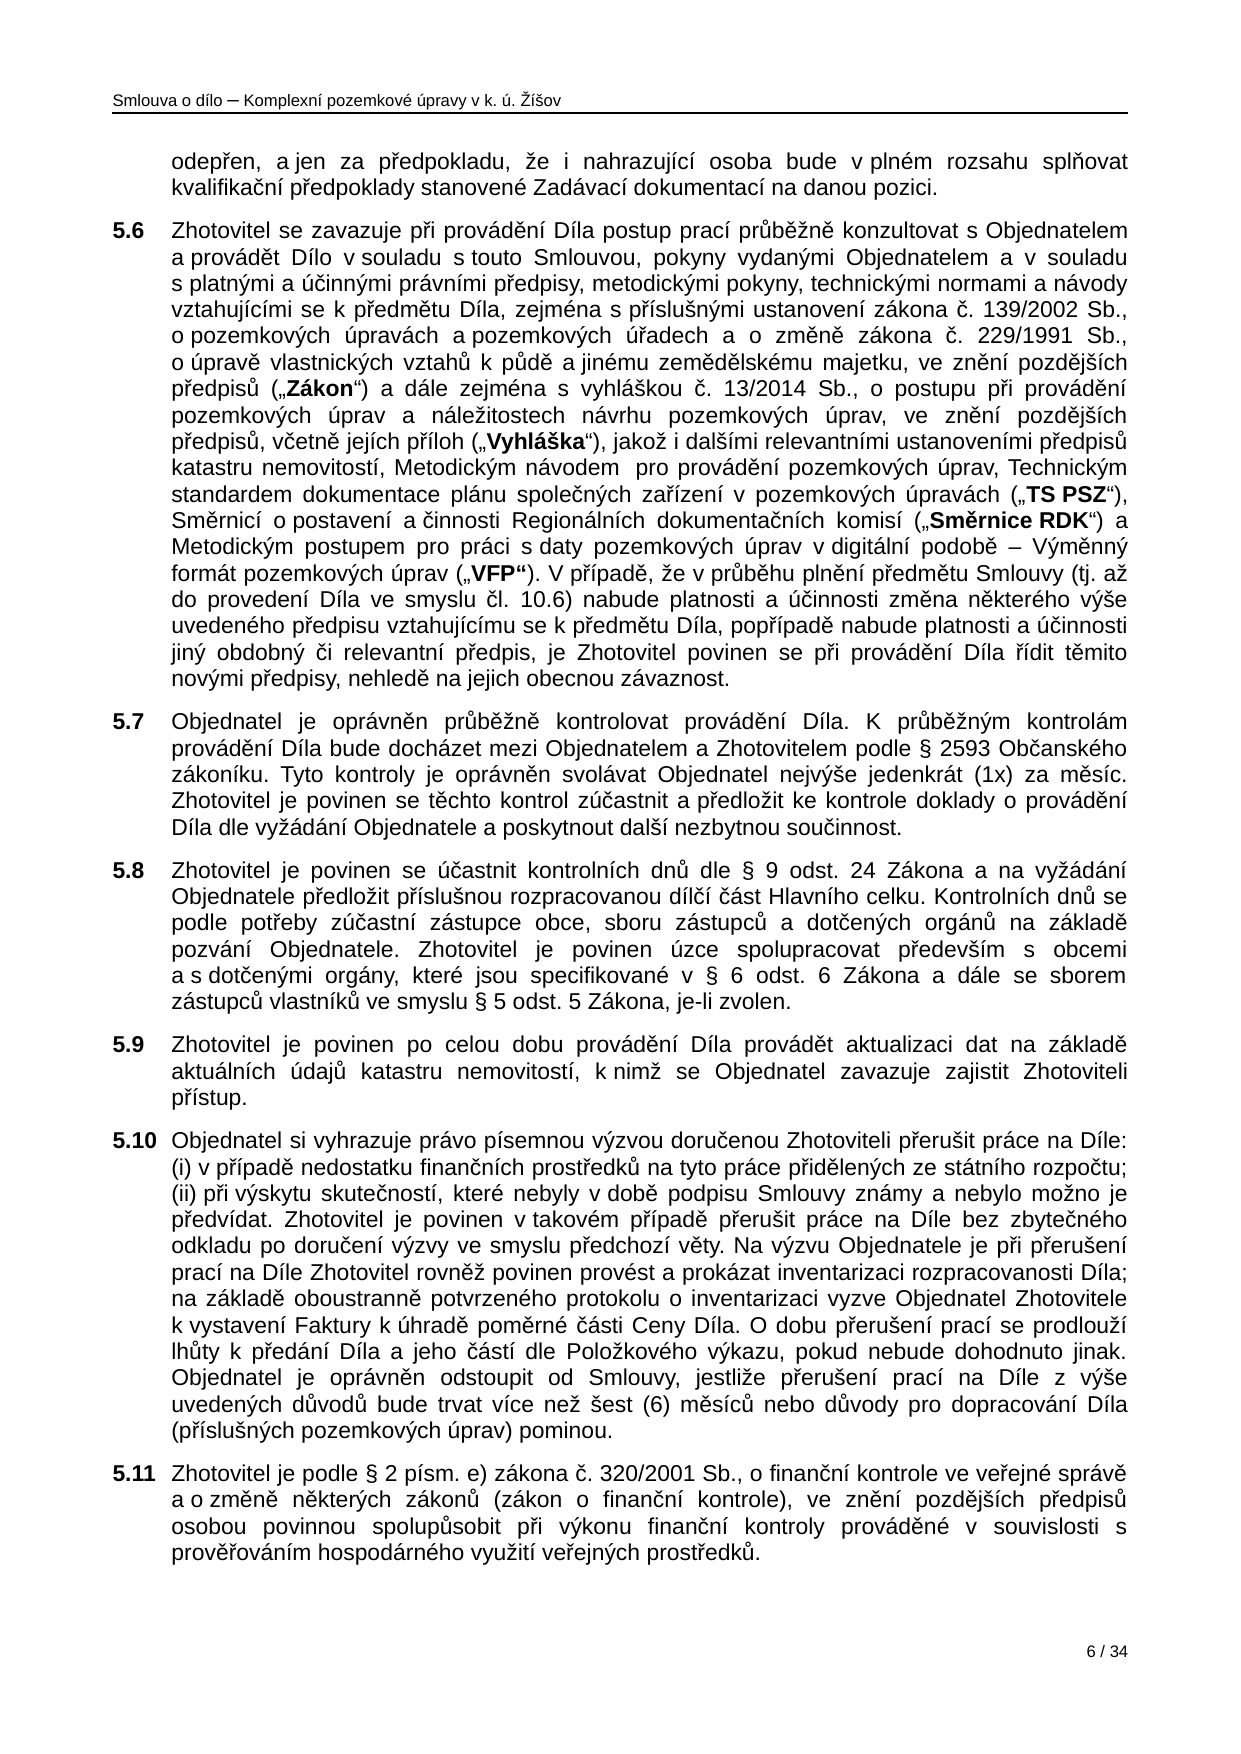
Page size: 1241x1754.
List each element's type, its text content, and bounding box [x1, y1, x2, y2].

text Zhotovitel je povinen se účastnit kontrolních dnů dle § 9 odst. 24 Zákona a na vyžádání Objednatele předložit příslušnou rozpracovanou dílčí část Hlavního celku. Kontrolních dnů se podle potřeby zúčastní zástupce obce, sboru zástupců a dotčených orgánů na základě pozvání Objednatele. Zhotovitel je povinen úzce spolupracovat především s obcemi a s dotčenými orgány, které jsou specifikované v § 6 odst. 6 Zákona a dále se sborem zástupců vlastníků ve smyslu § 5 odst. 5 Zákona, je-li zvolen. [112, 857, 1128, 1015]
text Zhotovitel se zavazuje při provádění Díla postup prací průběžně konzultovat s Objednatelem a provádět Dílo v souladu s touto Smlouvou, pokyny vydanými Objednatelem a v souladu s platnými a účinnými právními předpisy, metodickými pokyny, technickými normami a návody vztahujícími se k předmětu Díla, zejména s příslušnými ustanovení zákona č. 139/2002 Sb., o pozemkových úpravách a pozemkových úřadech a o změně zákona č. 229/1991 Sb., o úpravě vlastnických vztahů k půdě a jinému zemědělskému majetku, ve znění pozdějších předpisů („Zákon“) a dále zejména s vyhláškou č. 13/2014 Sb., o postupu při provádění pozemkových úprav a náležitostech návrhu pozemkových úprav, ve znění pozdějších předpisů, včetně jejích příloh („Vyhláška“), jakož i dalšími relevantními ustanoveními předpisů katastru nemovitostí, Metodickým návodem pro provádění pozemkových úprav, Technickým standardem dokumentace plánu společných zařízení v pozemkových úpravách („TS PSZ“), Směrnicí o postavení a činnosti Regionálních dokumentačních komisí („Směrnice RDK“) a Metodickým postupem pro práci s daty pozemkových úprav v digitální podobě – Výměnný formát pozemkových úprav („VFP“). V případě, že v průběhu plnění předmětu Smlouvy (tj. až do provedení Díla ve smyslu čl. 10.6) nabude platnosti a účinnosti změna některého výše uvedeného předpisu vztahujícímu se k předmětu Díla, popřípadě nabude platnosti a účinnosti jiný obdobný či relevantní předpis, je Zhotovitel povinen se při provádění Díla řídit těmito novými předpisy, nehledě na jejich obecnou závaznost. [112, 217, 1128, 691]
text Objednatel si vyhrazuje právo písemnou výzvou doručenou Zhotoviteli přerušit práce na Díle: (i) v případě nedostatku finančních prostředků na tyto práce přidělených ze státního rozpočtu; (ii) při výskytu skutečností, které nebyly v době podpisu Smlouvy známy a nebylo možno je předvídat. Zhotovitel je povinen v takovém případě přerušit práce na Díle bez zbytečného odkladu po doručení výzvy ve smyslu předchozí věty. Na výzvu Objednatele je při přerušení prací na Díle Zhotovitel rovněž povinen provést a prokázat inventarizaci rozpracovanosti Díla; na základě oboustranně potvrzeného protokolu o inventarizaci vyzve Objednatel Zhotovitele k vystavení Faktury k úhradě poměrné části Ceny Díla. O dobu přerušení prací se prodlouží lhůty k předání Díla a jeho částí dle Položkového výkazu, pokud nebude dohodnuto jinak. Objednatel je oprávněn odstoupit od Smlouvy, jestliže přerušení prací na Díle z výše uvedených důvodů bude trvat více než šest (6) měsíců nebo důvody pro dopracování Díla (příslušných pozemkových úprav) pominou. [112, 1127, 1128, 1443]
text Zhotovitel je povinen po celou dobu provádění Díla provádět aktualizaci dat na základě aktuálních údajů katastru nemovitostí, k nimž se Objednatel zavazuje zajistit Zhotoviteli přístup. [112, 1031, 1128, 1110]
text Zhotovitel je podle § 2 písm. e) zákona č. 320/2001 Sb., o finanční kontrole ve veřejné správě a o změně některých zákonů (zákon o finanční kontrole), ve znění pozdějších předpisů osobou povinnou spolupůsobit při výkonu finanční kontroly prováděné v souvislosti s prověřováním hospodárného využití veřejných prostředků. [112, 1460, 1128, 1565]
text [112, 148, 1128, 200]
text Objednatel je oprávněn průběžně kontrolovat provádění Díla. K průběžným kontrolám provádění Díla bude docházet mezi Objednatelem a Zhotovitelem podle § 2593 Občanského zákoníku. Tyto kontroly je oprávněn svolávat Objednatel nejvýše jedenkrát (1x) za měsíc. Zhotovitel je povinen se těchto kontrol zúčastnit a předložit ke kontrole doklady o provádění Díla dle vyžádání Objednatele a poskytnout další nezbytnou součinnost. [112, 708, 1128, 840]
